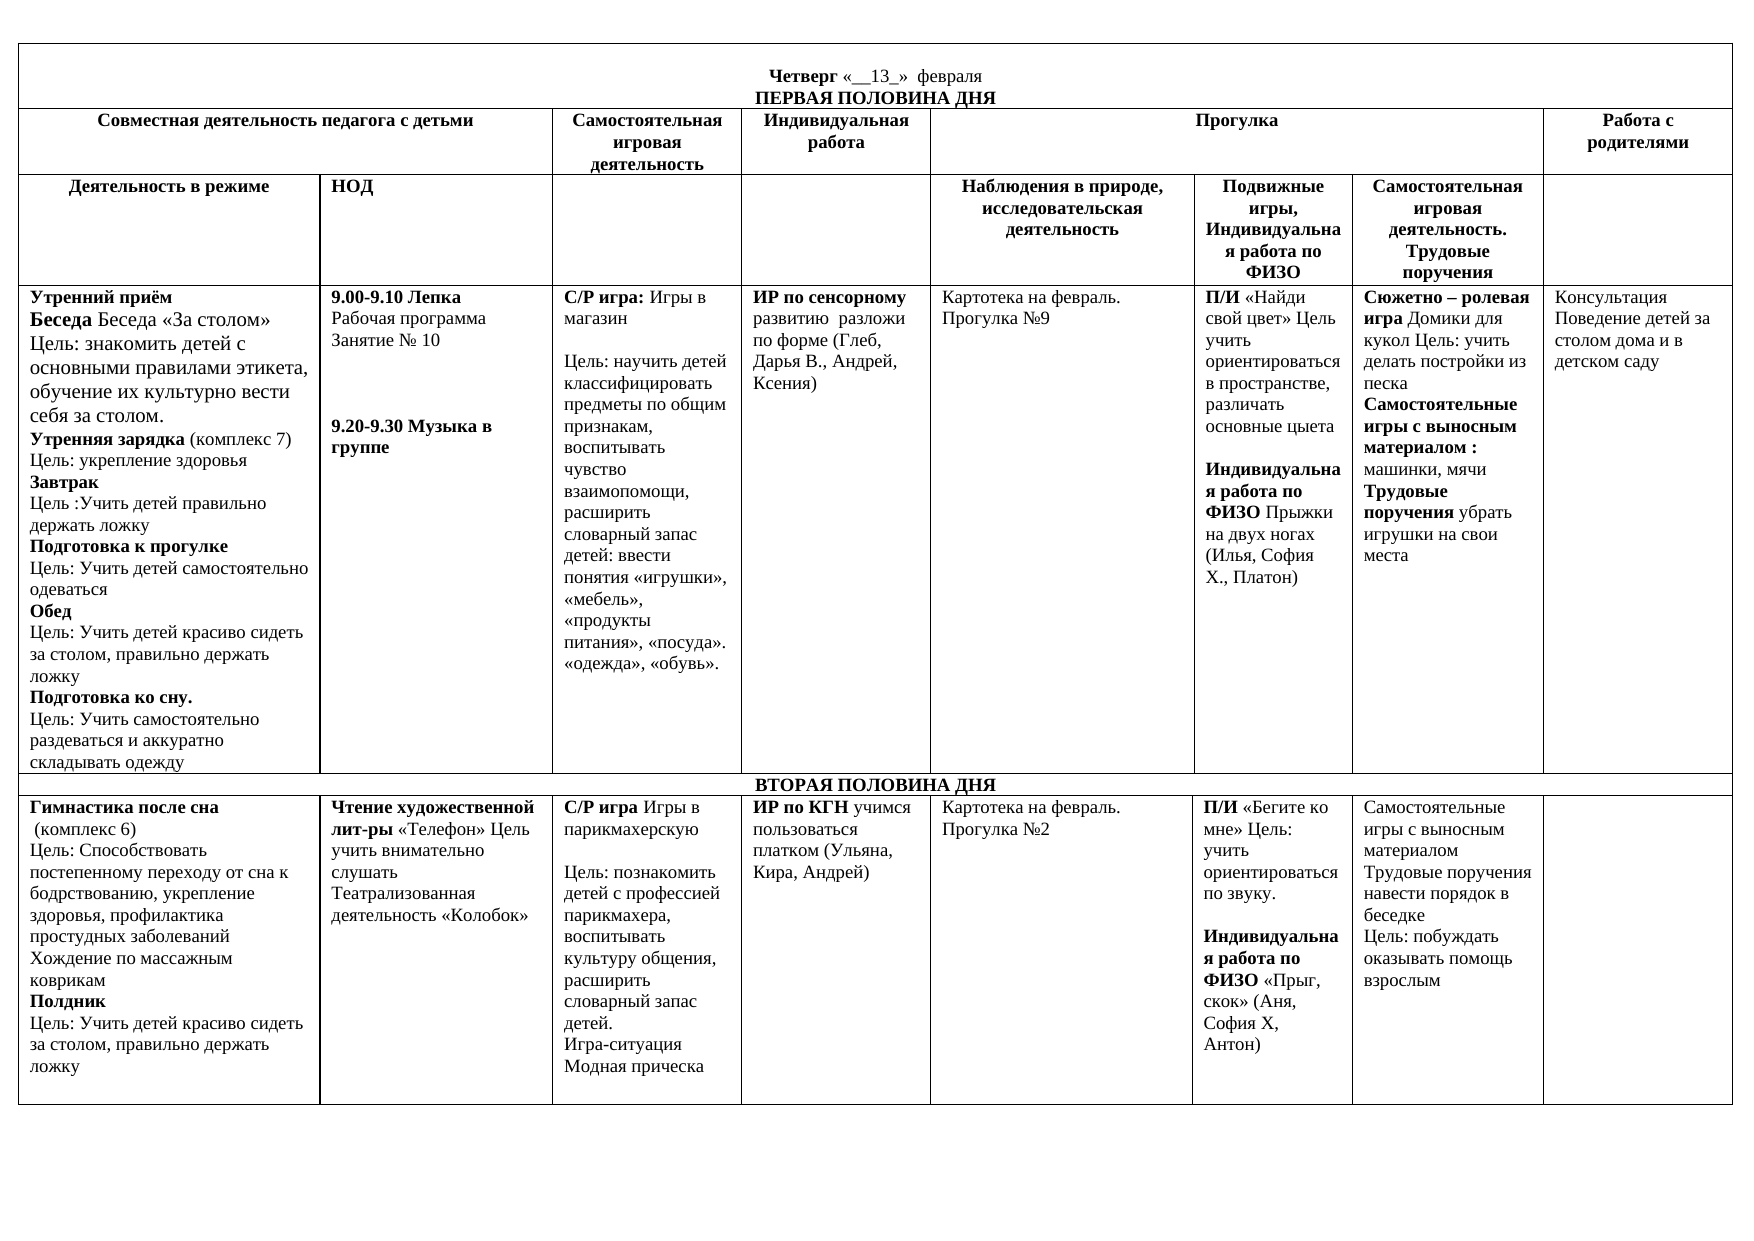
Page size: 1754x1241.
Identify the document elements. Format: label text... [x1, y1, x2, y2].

table_cell Утренний приём Беседа Беседа «За столом» Цель: знакомить детей с основными правилами этикета, обучение их культурно вести себя за столом. Утренняя зарядка (комплекс 7) Цель: укрепление здоровья Завтрак Цель :Учить детей правильно держать ложку Подготовка к прогулке Цель: Учить детей самостоятельно одеваться Обед Цель: Учить детей красиво сидеть за столом, правильно держать ложку Подготовка ко сну. Цель: Учить самостоятельно раздеваться и аккуратно складывать одежду [19, 286, 319, 772]
table_cell Самостоятельные игры с выносным материалом Трудовые поручения навести порядок в беседке Цель: побуждать оказывать помощь взрослым [1353, 796, 1543, 1104]
table_cell ИР по КГН учимся пользоваться платком (Ульяна, Кира, Андрей) [742, 796, 930, 1104]
table_cell П/И «Найди свой цвет» Цель учить ориентироваться в пространстве, различать основные цыета Индивидуальная работа по ФИЗО Прыжки на двух ногах (Илья, София Х., Платон) [1195, 286, 1352, 772]
table_header Четверг «__13_» февраля ПЕРВАЯ ПОЛОВИНА ДНЯ [19, 44, 1732, 108]
table_cell Гимнастика после сна (комплекс 6) Цель: Способствовать постепенному переходу от сна к бодрствованию, укрепление здоровья, профилактика простудных заболеваний Хождение по массажным коврикам Полдник Цель: Учить детей красиво сидеть за столом, правильно держать ложку [19, 796, 319, 1104]
table_cell Консультация Поведение детей за столом дома и в детском саду [1544, 286, 1732, 772]
table_cell ИР по сенсорному развитию разложи по форме (Глеб, Дарья В., Андрей, Ксения) [742, 286, 930, 772]
table_cell 9.00-9.10 Лепка Рабочая программа Занятие № 10 9.20-9.30 Музыка в группе [321, 286, 552, 772]
table_cell Деятельность в режиме [19, 175, 319, 284]
table_cell Прогулка [931, 109, 1543, 174]
table_cell Картотека на февраль. Прогулка №9 [931, 286, 1194, 772]
table_cell Чтение художественной лит-ры «Телефон» Цель учить внимательно слушать Театрализованная деятельность «Колобок» [321, 796, 552, 1104]
table_cell [553, 175, 741, 284]
table_cell Сюжетно – ролевая игра Домики для кукол Цель: учить делать постройки из песка Самостоятельные игры с выносным материалом : машинки, мячи Трудовые поручения убрать игрушки на свои места [1353, 286, 1543, 772]
table_cell Картотека на февраль. Прогулка №2 [931, 796, 1192, 1104]
table_cell Подвижные игры, Индивидуальная работа по ФИЗО [1195, 175, 1352, 284]
table_cell С/Р игра: Игры в магазин Цель: научить детей классифицировать предметы по общим признакам, воспитывать чувство взаимопомощи, расширить словарный запас детей: ввести понятия «игрушки», «мебель», «продукты питания», «посуда». «одежда», «обувь». [553, 286, 741, 772]
table_cell Работа с родителями [1544, 109, 1732, 174]
table_cell НОД [321, 175, 552, 284]
table_cell Индивидуальная работа [742, 109, 930, 174]
table_cell [742, 175, 930, 284]
table_cell П/И «Бегите ко мне» Цель: учить ориентироваться по звуку. Индивидуальная работа по ФИЗО «Прыг, скок» (Аня, София Х, Антон) [1193, 796, 1352, 1104]
table_cell [1544, 796, 1732, 1104]
table_cell Наблюдения в природе, исследовательская деятельность [931, 175, 1194, 284]
table_cell [1544, 175, 1732, 284]
table_cell С/Р игра Игры в парикмахерскую Цель: познакомить детей с профессией парикмахера, воспитывать культуру общения, расширить словарный запас детей. Игра-ситуация Модная прическа [553, 796, 741, 1104]
table_cell Совместная деятельность педагога с детьми [19, 109, 552, 174]
table_cell ВТОРАЯ ПОЛОВИНА ДНЯ [19, 774, 1732, 795]
table_cell Самостоятельная игровая деятельность. Трудовые поручения [1353, 175, 1543, 284]
table_cell Самостоятельная игровая деятельность [553, 109, 741, 174]
